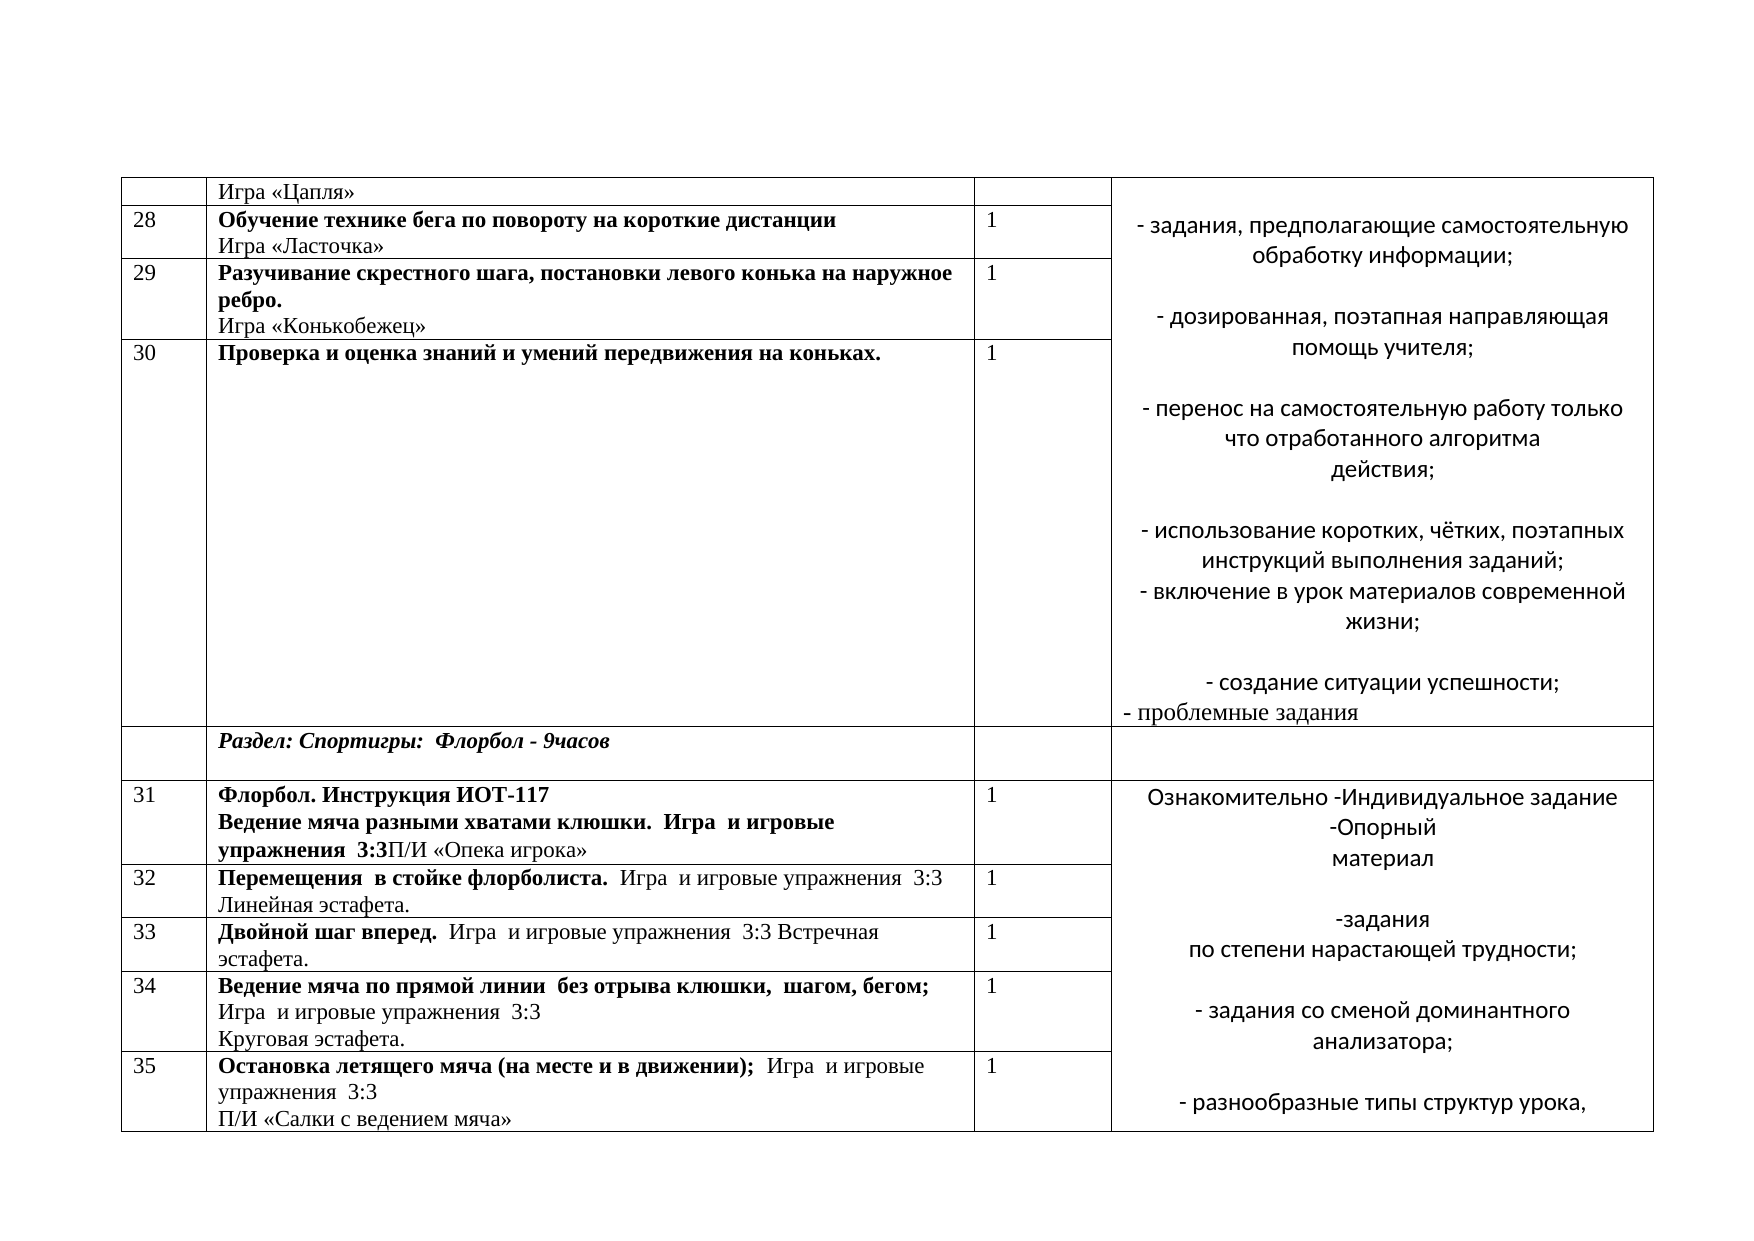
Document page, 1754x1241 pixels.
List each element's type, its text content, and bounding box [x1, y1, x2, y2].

table_cell 28 [122, 206, 206, 258]
table_cell Ведение мяча по прямой линии без отрыва клюшки, шагом, бегом; Игра и игровые упражнения 3:3 Круговая эстафета. [207, 972, 974, 1051]
table_cell 1 [975, 178, 1111, 204]
table_cell 29 [122, 259, 206, 338]
table_cell [122, 727, 206, 779]
table_cell 1 [975, 918, 1111, 971]
table_cell [1112, 727, 1653, 779]
table_cell 1 [975, 259, 1111, 338]
table_cell 1 [975, 781, 1111, 863]
table_cell 27 [122, 178, 206, 204]
table_cell Остановка летящего мяча (на месте и в движении); Игра и игровые упражнения 3:3 П/И «Салки с ведением мяча» [207, 1052, 974, 1131]
table_cell Двойной шаг вперед. Игра и игровые упражнения 3:3 Встречная эстафета. [207, 918, 974, 971]
table_cell 34 [122, 972, 206, 1051]
table_cell 1 [975, 972, 1111, 1051]
table_cell 1 [975, 865, 1111, 917]
table_cell [975, 727, 1111, 779]
table_cell Ознакомительно -Индивидуальное задание -Опорный материал -задания по степени нарастающей трудности; - задания со сменой доминантного анализатора; - разнообразные типы структур урока, обеспечивающие смену видов деятельности детей; - задания, предполагающие самостоятельную обработку информации; - дозированная, поэтапная направляющая помощь учителя; - перенос на самостоятельную работу только что отработанного алгоритма действия; - использование коротких, чётких, поэтапных инструкций выполнения заданий; - включение в урок материалов современной жизни; - создание ситуации успешности; - проблемные задания [1112, 781, 1653, 1131]
table_cell Перемещения в стойке флорболиста. Игра и игровые упражнения 3:3 Линейная эстафета. [207, 865, 974, 917]
table_cell Разучивание скрестного шага, постановки левого конька на наружное ребро. Игра «Конькобежец» [207, 259, 974, 338]
table_cell 30 [122, 340, 206, 726]
table_cell Проверка и оценка знаний и умений передвижения на коньках. [207, 340, 974, 726]
table_cell 31 [122, 781, 206, 863]
table_cell 35 [122, 1052, 206, 1131]
table_cell 32 [122, 865, 206, 917]
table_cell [207, 178, 974, 204]
table_cell 1 [975, 1052, 1111, 1131]
table_cell 1 [975, 206, 1111, 258]
table_cell Раздел: Спортигры: Флорбол - 9часов [207, 727, 974, 779]
table_cell Обучение технике бега по повороту на короткие дистанции Игра «Ласточка» [207, 206, 974, 258]
table_cell Флорбол. Инструкция ИОТ-117 Ведение мяча разными хватами клюшки. Игра и игровые упражнения 3:3П/И «Опека игрока» [207, 781, 974, 863]
table_cell 33 [122, 918, 206, 971]
table_cell 1 [975, 340, 1111, 726]
